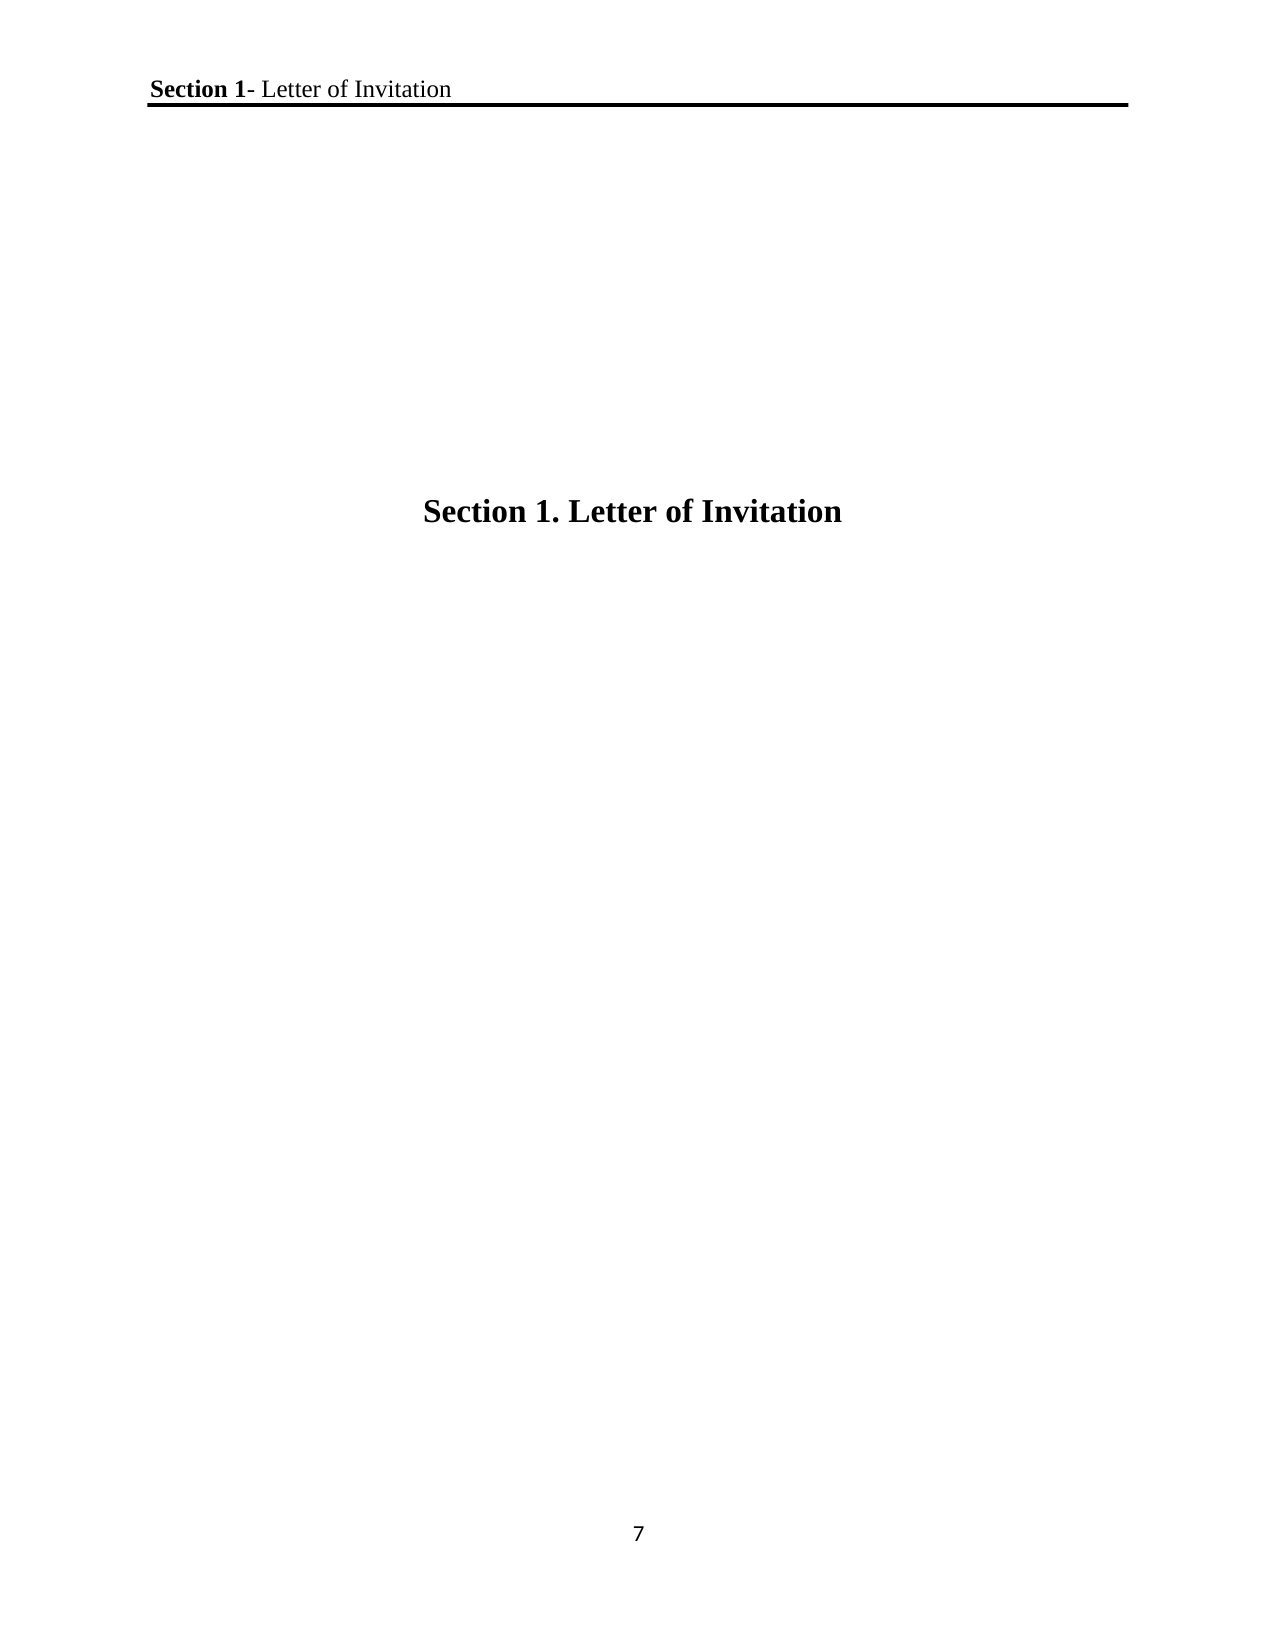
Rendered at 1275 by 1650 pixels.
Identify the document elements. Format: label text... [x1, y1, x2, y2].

text Section 1- Letter of Invitation [150, 74, 1129, 103]
picture [147, 103, 1129, 107]
text Section 1. Letter of Invitation [423, 491, 1129, 530]
